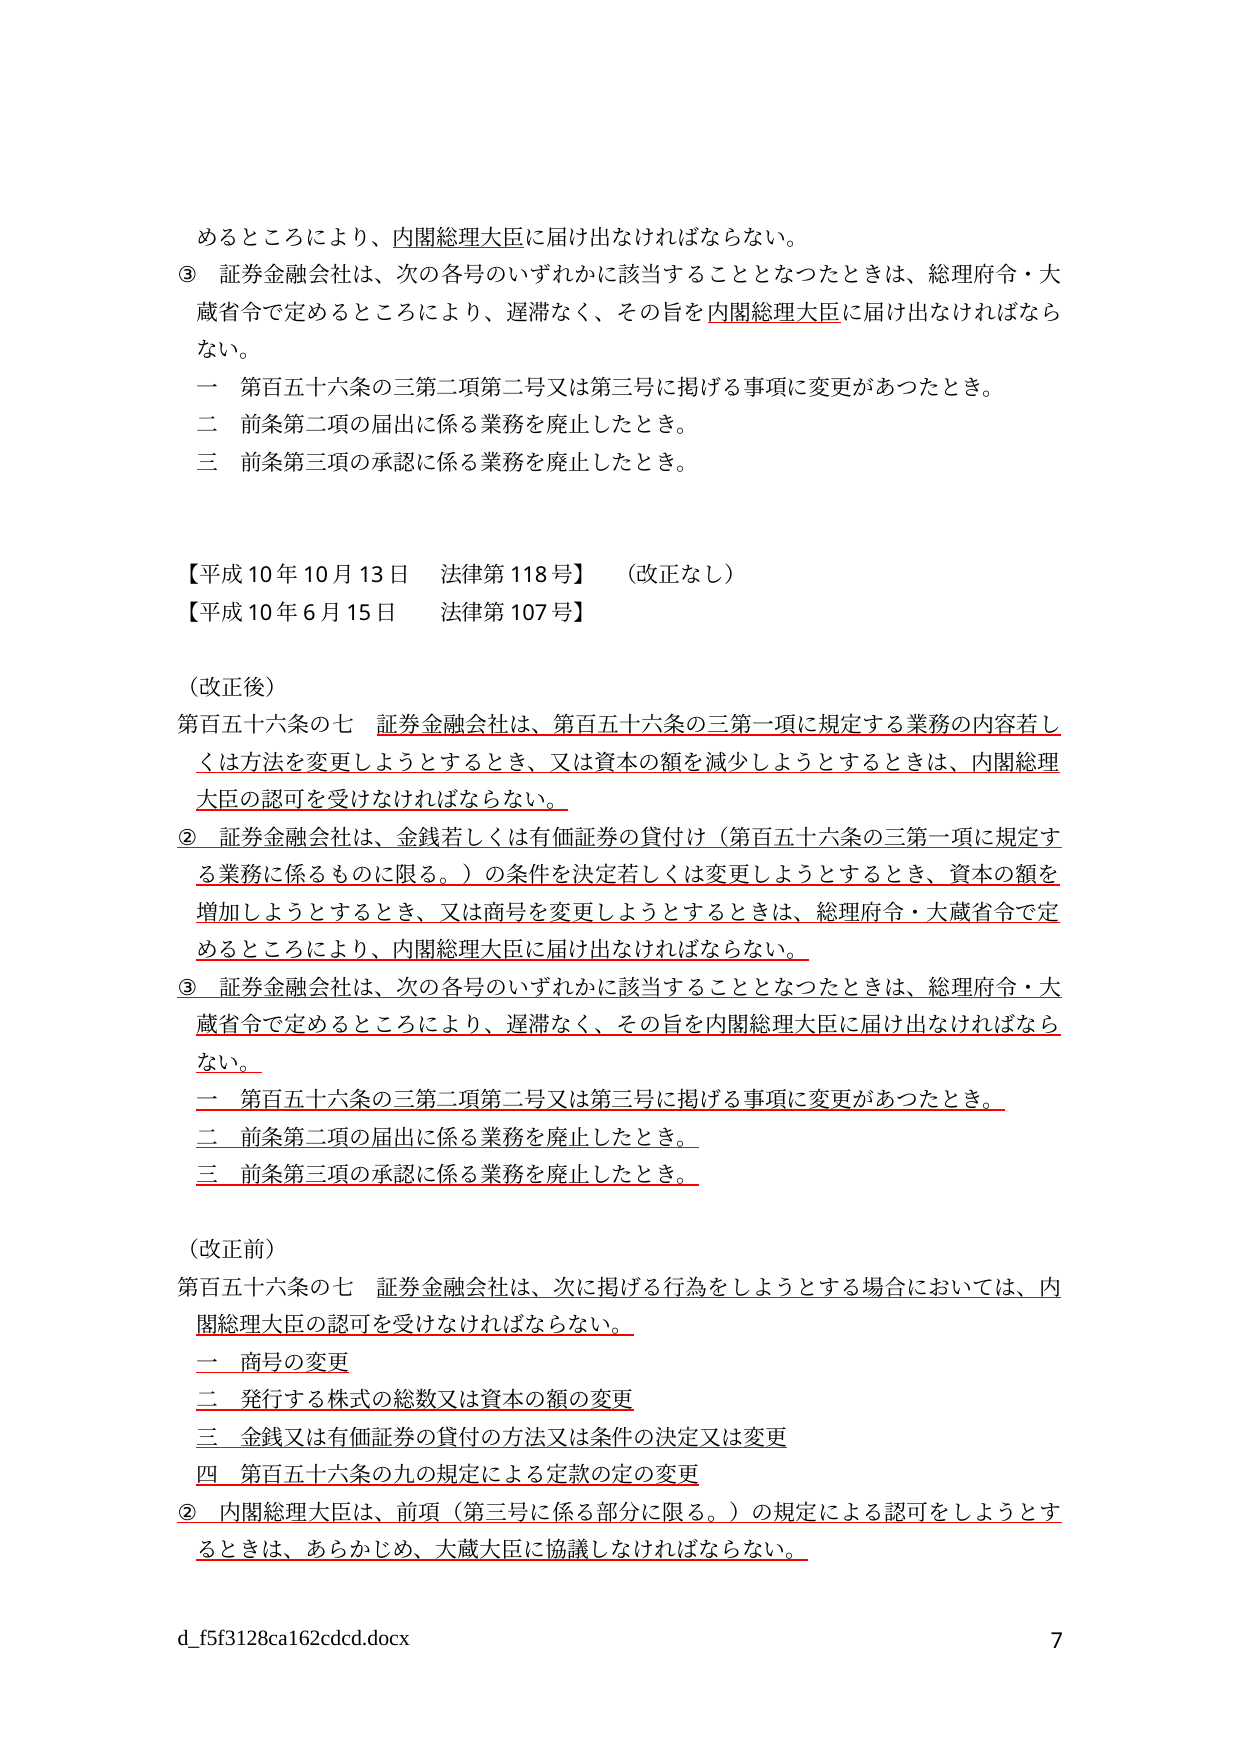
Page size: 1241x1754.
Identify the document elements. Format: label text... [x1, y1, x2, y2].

text ② 証券金融会社は、金銭若しくは有価証券の貸付け（第百五十六条の三第一項に規定する業務に係るものに限る。）の条件を決定若しくは変更しようとするとき、資本の額を増加しようとするとき、又は商号を変更しようとするときは、総理府令・大蔵省令で定めるところにより、内閣総理大臣に届け出なければならない。 [177, 817, 1063, 967]
text （改正後） [177, 667, 1063, 704]
text 三 前条第三項の承認に係る業務を廃止したとき。 [196, 1154, 1063, 1192]
text 二 発行する株式の総数又は資本の額の変更 [196, 1379, 1063, 1417]
text 一 第百五十六条の三第二項第二号又は第三号に掲げる事項に変更があつたとき。 [196, 367, 1063, 404]
text 二 前条第二項の届出に係る業務を廃止したとき。 [196, 404, 1063, 442]
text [177, 217, 1063, 254]
text 一 商号の変更 [196, 1342, 1063, 1379]
text 一 第百五十六条の三第二項第二号又は第三号に掲げる事項に変更があつたとき。 [196, 1079, 1063, 1117]
text 【平成10年6月15日 法律第107号】 [177, 592, 1063, 629]
text ② 内閣総理大臣は、前項（第三号に係る部分に限る。）の規定による認可をしようとするときは、あらかじめ、大蔵大臣に協議しなければならない。 [177, 1492, 1063, 1567]
text 三 金銭又は有価証券の貸付の方法又は条件の決定又は変更 [196, 1417, 1063, 1454]
text 二 前条第二項の届出に係る業務を廃止したとき。 [196, 1117, 1063, 1154]
text （改正前） [177, 1229, 1063, 1267]
text 【平成10年10月13日 法律第118号】 （改正なし） [177, 554, 1063, 592]
text 第百五十六条の七 証券金融会社は、次に掲げる行為をしようとする場合においては、内閣総理大臣の認可を受けなければならない。 [177, 1267, 1063, 1342]
text 三 前条第三項の承認に係る業務を廃止したとき。 [196, 442, 1063, 479]
text 第百五十六条の七 証券金融会社は、第百五十六条の三第一項に規定する業務の内容若しくは方法を変更しようとするとき、又は資本の額を減少しようとするときは、内閣総理大臣の認可を受けなければならない。 [177, 704, 1063, 817]
text ③ 証券金融会社は、次の各号のいずれかに該当することとなつたときは、総理府令・大蔵省令で定めるところにより、遅滞なく、その旨を内閣総理大臣に届け出なければならない。 [177, 967, 1063, 1079]
text ③ 証券金融会社は、次の各号のいずれかに該当することとなつたときは、総理府令・大蔵省令で定めるところにより、遅滞なく、その旨を内閣総理大臣に届け出なければならない。 [177, 254, 1063, 367]
text 四 第百五十六条の九の規定による定款の定の変更 [196, 1454, 1063, 1492]
